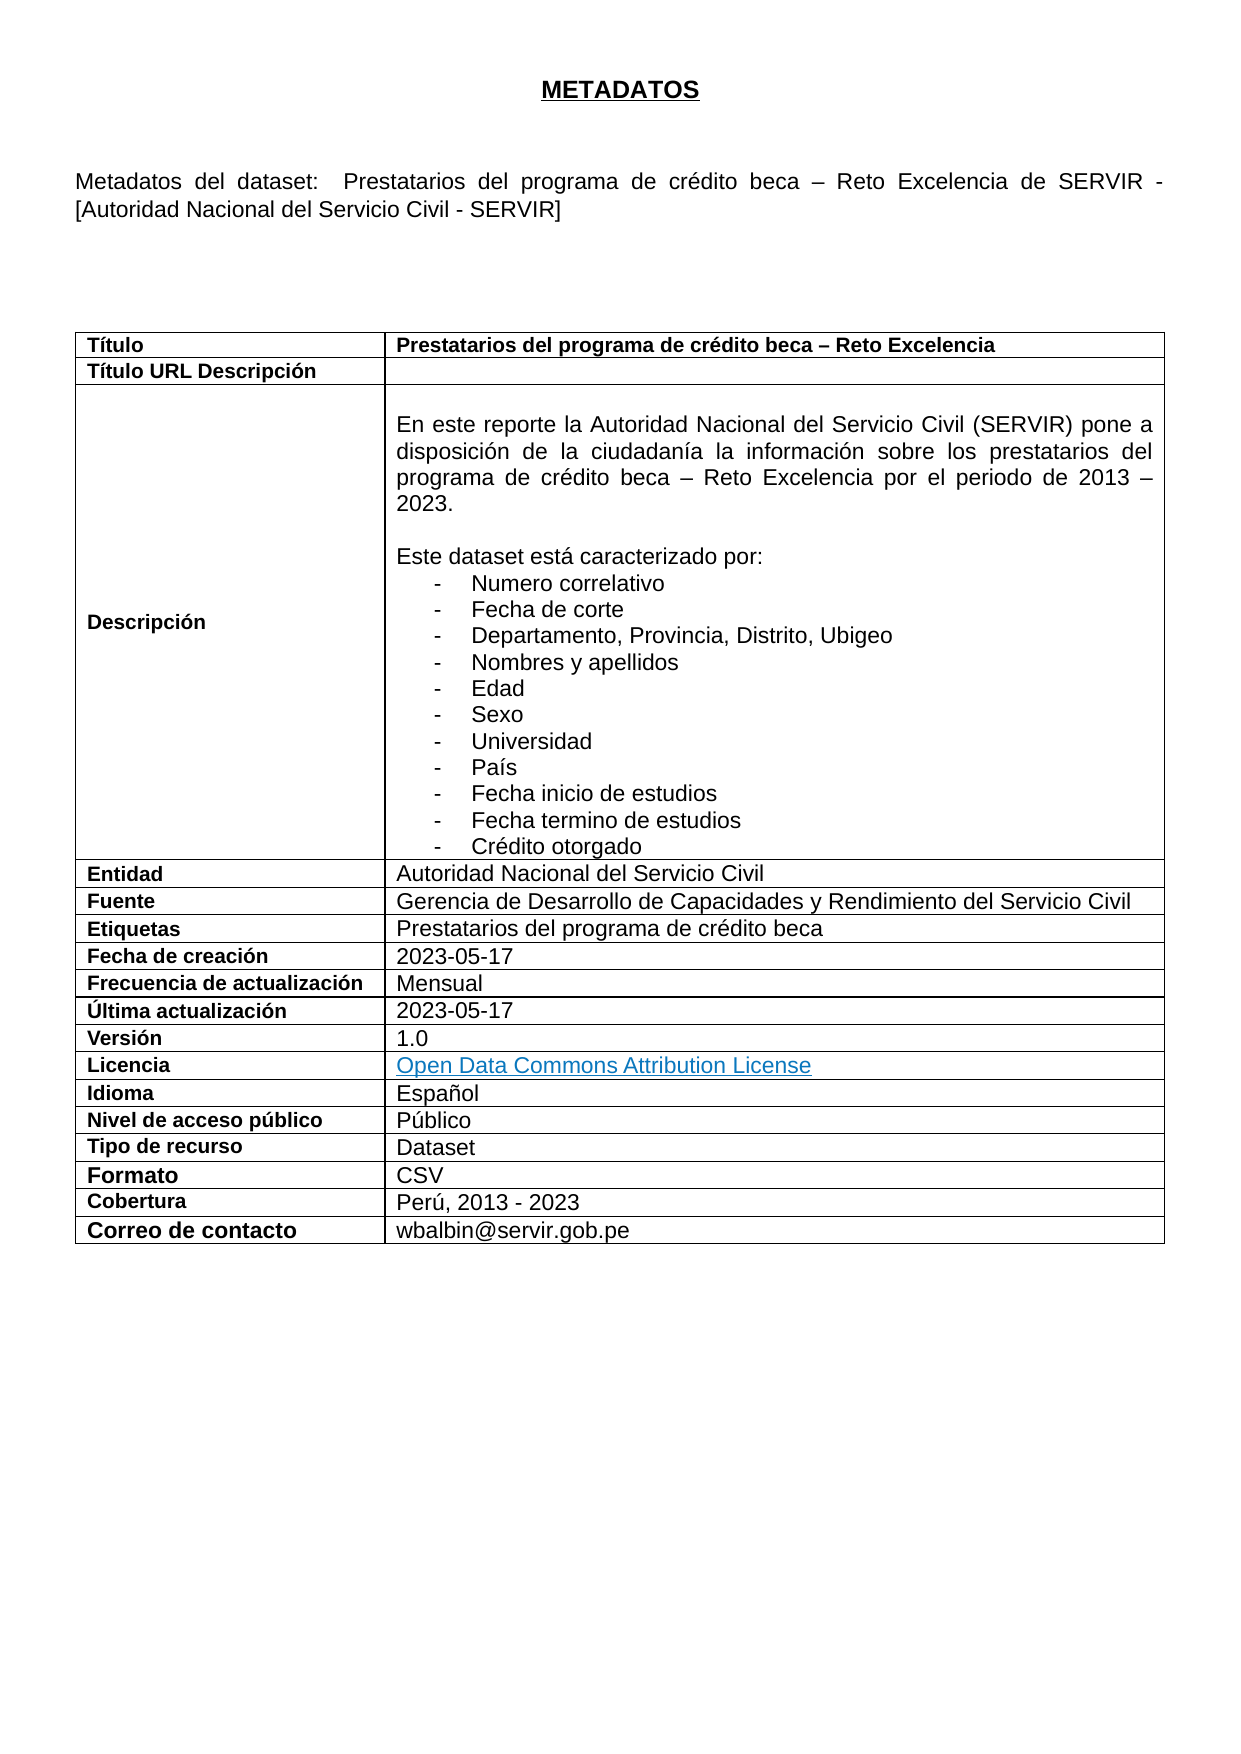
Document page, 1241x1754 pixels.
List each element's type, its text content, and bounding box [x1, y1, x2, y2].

table_cell Prestatarios del programa de crédito beca [386, 915, 1164, 942]
table_cell Descripción [76, 385, 384, 859]
table_cell Cobertura [76, 1189, 384, 1216]
table_cell [386, 358, 1164, 384]
table_cell Versión [76, 1025, 384, 1051]
table_cell Autoridad Nacional del Servicio Civil [386, 860, 1164, 887]
table_cell Nivel de acceso público [76, 1107, 384, 1133]
table_cell Correo de contacto [76, 1217, 384, 1243]
text Metadatos del dataset: Prestatarios del programa de crédito beca – Reto Excelencia de SERVIR - [Autoridad Nacional del Servicio Civil - SERVIR] [75, 168, 1165, 223]
table_cell 2023-05-17 [386, 998, 1164, 1024]
table_cell Frecuencia de actualización [76, 970, 384, 996]
table_cell Público [386, 1107, 1164, 1133]
table_cell 2023-05-17 [386, 943, 1164, 969]
table_cell Entidad [76, 860, 384, 887]
table_cell Idioma [76, 1080, 384, 1106]
table_cell Fecha de creación [76, 943, 384, 969]
table_cell Tipo de recurso [76, 1134, 384, 1161]
table_cell Open Data Commons Attribution License [386, 1052, 1164, 1078]
table_cell Gerencia de Desarrollo de Capacidades y Rendimiento del Servicio Civil [386, 888, 1164, 914]
table_cell Última actualización [76, 998, 384, 1024]
table_cell Mensual [386, 970, 1164, 996]
table_cell Formato [76, 1162, 384, 1188]
table_cell Título URL Descripción [76, 358, 384, 384]
table_cell En este reporte la Autoridad Nacional del Servicio Civil (SERVIR) pone a disposición de la ciudadanía la información sobre los prestatarios del programa de crédito beca – Reto Excelencia por el periodo de 2013 – 2023. Este dataset está caracterizado por: Numero correlativo Fecha de corte Departamento, Provincia, Distrito, Ubigeo Nombres y apellidos Edad Sexo Universidad País Fecha inicio de estudios Fecha termino de estudios Crédito otorgado [386, 385, 1164, 859]
table_header Prestatarios del programa de crédito beca – Reto Excelencia [386, 333, 1164, 357]
table_cell Fuente [76, 888, 384, 914]
text METADATOS [75, 75, 1165, 104]
table_cell Perú, 2013 - 2023 [386, 1189, 1164, 1216]
table_cell Dataset [386, 1134, 1164, 1161]
table_cell CSV [386, 1162, 1164, 1188]
table_cell Licencia [76, 1052, 384, 1078]
table_cell Español [386, 1080, 1164, 1106]
table_cell 1.0 [386, 1025, 1164, 1051]
table_cell wbalbin@servir.gob.pe [386, 1217, 1164, 1243]
table_header Título [76, 333, 384, 357]
table_cell Etiquetas [76, 915, 384, 942]
